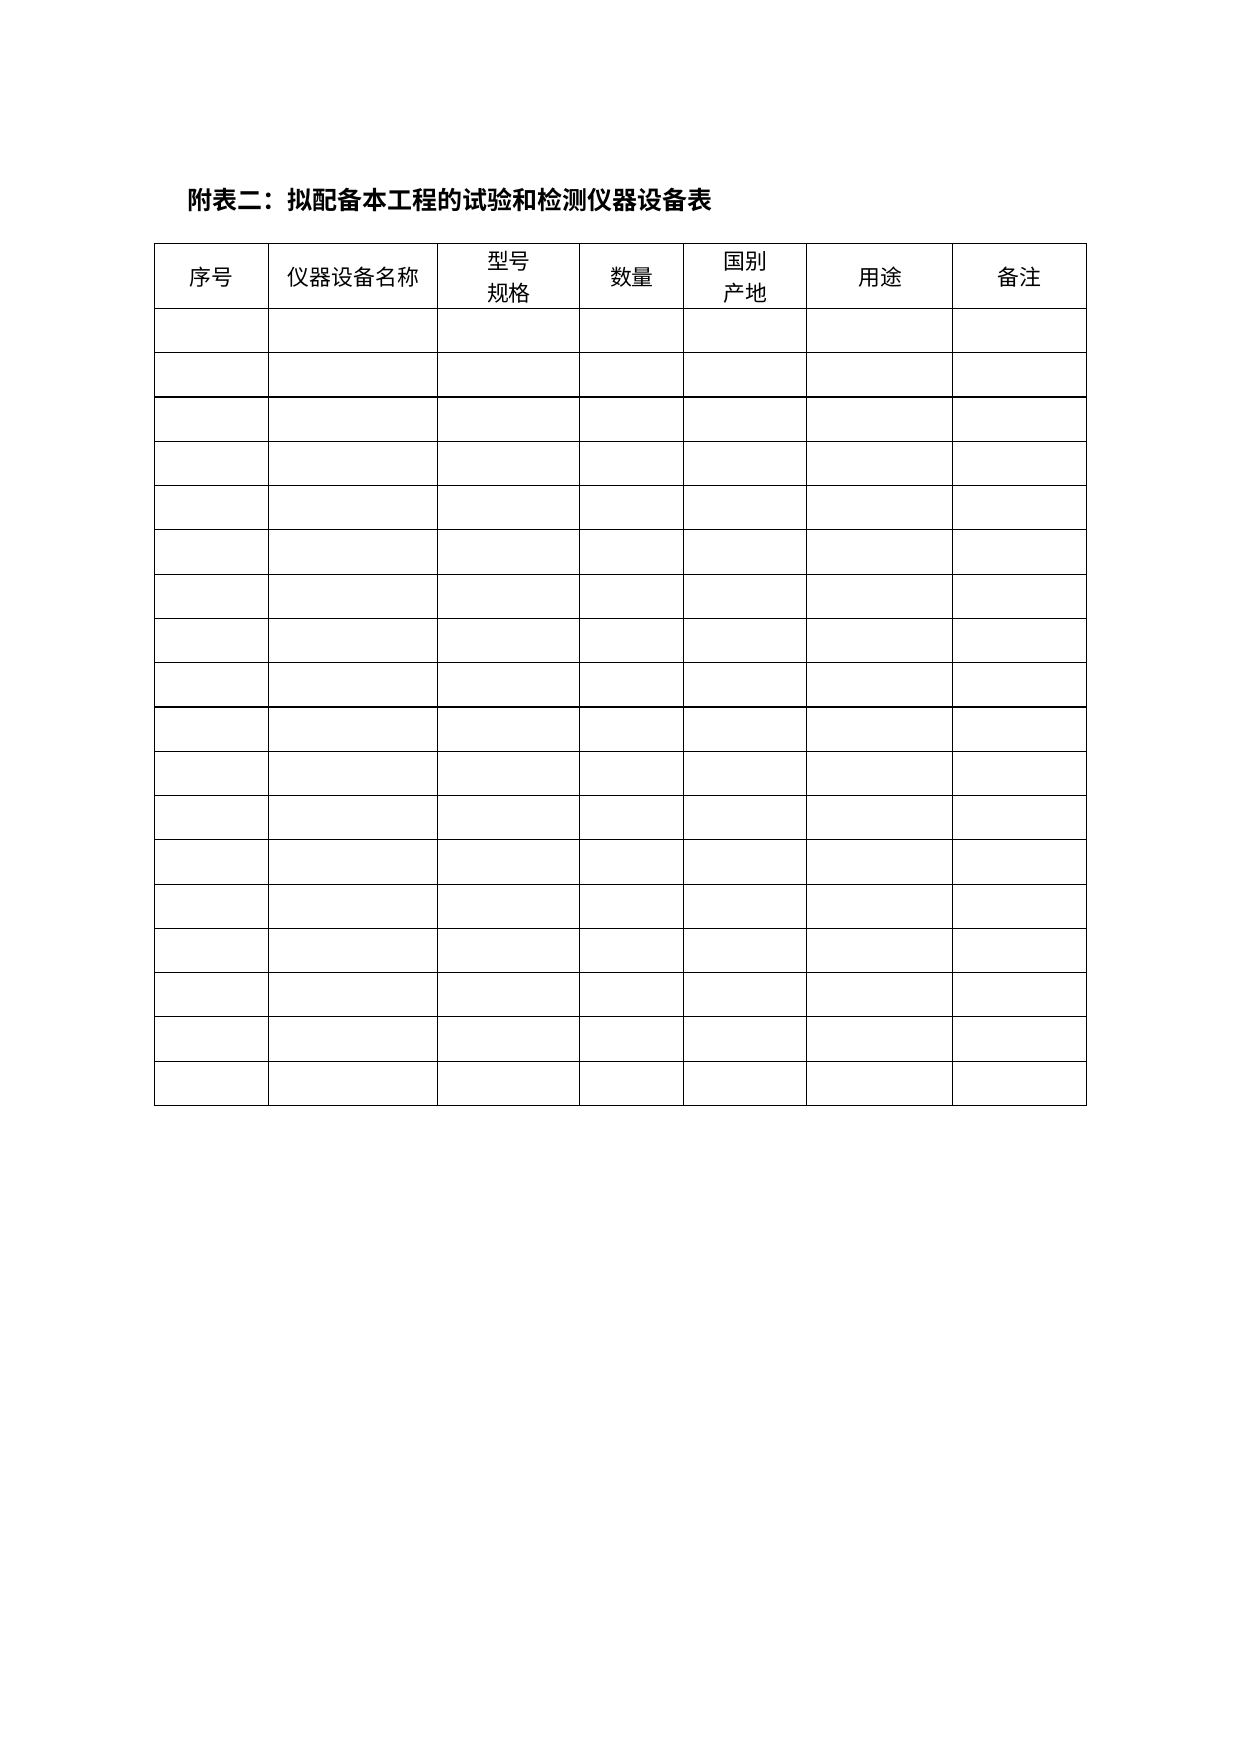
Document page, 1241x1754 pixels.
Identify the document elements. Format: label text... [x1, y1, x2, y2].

table_cell [269, 1017, 437, 1061]
table_cell [155, 752, 268, 795]
table_cell [807, 309, 952, 352]
table_cell [684, 840, 806, 883]
table_cell [155, 885, 268, 928]
table_cell [807, 796, 952, 839]
table_cell [684, 796, 806, 839]
table_cell [269, 575, 437, 618]
table_cell [438, 708, 579, 751]
table_cell [438, 442, 579, 485]
table_cell [269, 442, 437, 485]
table_cell [269, 708, 437, 751]
table_cell [953, 752, 1086, 795]
table_cell [155, 619, 268, 662]
table_cell [438, 796, 579, 839]
table_cell [807, 663, 952, 706]
table_cell [438, 486, 579, 529]
table_cell [269, 353, 437, 396]
table_cell [269, 530, 437, 573]
table_cell [155, 796, 268, 839]
table_cell [684, 1062, 806, 1105]
table_header 用途 [807, 244, 952, 308]
table_cell [580, 353, 683, 396]
table_cell [155, 663, 268, 706]
table_cell [438, 530, 579, 573]
table_cell [269, 840, 437, 883]
table_cell [580, 1017, 683, 1061]
table_cell [807, 619, 952, 662]
table_cell [155, 1062, 268, 1105]
table_cell [580, 530, 683, 573]
table_cell [807, 1062, 952, 1105]
table_cell [155, 708, 268, 751]
table_cell [953, 309, 1086, 352]
table_cell [684, 1017, 806, 1061]
table_cell [807, 973, 952, 1016]
table_cell [953, 442, 1086, 485]
table_cell [438, 973, 579, 1016]
table_header 型号 规格 [438, 244, 579, 308]
table_cell [684, 398, 806, 441]
table_cell [807, 752, 952, 795]
table_cell [580, 752, 683, 795]
table_cell [807, 530, 952, 573]
table_cell [807, 885, 952, 928]
table_cell [155, 1017, 268, 1061]
table_cell [438, 1017, 579, 1061]
table_cell [953, 929, 1086, 972]
table_cell [953, 530, 1086, 573]
table_cell [269, 885, 437, 928]
table_cell [953, 796, 1086, 839]
table_cell [807, 442, 952, 485]
table_cell [684, 752, 806, 795]
table_cell [580, 442, 683, 485]
table_cell [807, 840, 952, 883]
table_cell [438, 752, 579, 795]
table_cell [807, 575, 952, 618]
table_cell [155, 486, 268, 529]
table_cell [269, 973, 437, 1016]
table_cell [580, 398, 683, 441]
table_cell [580, 708, 683, 751]
table_cell [953, 398, 1086, 441]
table_cell [684, 442, 806, 485]
table_cell [953, 973, 1086, 1016]
table_cell [155, 353, 268, 396]
table_cell [438, 353, 579, 396]
table_cell [269, 309, 437, 352]
table_cell [269, 663, 437, 706]
table_cell [269, 1062, 437, 1105]
table_cell [438, 840, 579, 883]
table_cell [269, 752, 437, 795]
table_cell [684, 353, 806, 396]
table_cell [684, 929, 806, 972]
table_cell [438, 929, 579, 972]
table_cell [953, 1017, 1086, 1061]
table_cell [269, 486, 437, 529]
table_cell [438, 619, 579, 662]
table_cell [580, 929, 683, 972]
table_header 国别 产地 [684, 244, 806, 308]
table_cell [684, 663, 806, 706]
table_cell [807, 353, 952, 396]
table_header 备注 [953, 244, 1086, 308]
table_cell [807, 1017, 952, 1061]
table_cell [684, 619, 806, 662]
table_cell [155, 309, 268, 352]
table_cell [953, 575, 1086, 618]
table_cell [807, 486, 952, 529]
table_cell [580, 885, 683, 928]
table_cell [807, 398, 952, 441]
table_cell [684, 309, 806, 352]
table_cell [953, 708, 1086, 751]
table_cell [155, 575, 268, 618]
table_cell [580, 1062, 683, 1105]
table_cell [438, 575, 579, 618]
table_header 序号 [155, 244, 268, 308]
table_cell [953, 840, 1086, 883]
table_cell [438, 663, 579, 706]
table_cell [580, 309, 683, 352]
table_cell [807, 929, 952, 972]
table_cell [684, 885, 806, 928]
table_cell [807, 708, 952, 751]
table_cell [953, 663, 1086, 706]
table_cell [953, 1062, 1086, 1105]
table_cell [155, 398, 268, 441]
table_cell [580, 575, 683, 618]
table_cell [953, 619, 1086, 662]
table_cell [155, 929, 268, 972]
table_cell [438, 885, 579, 928]
table_cell [269, 796, 437, 839]
table_cell [580, 663, 683, 706]
table_cell [438, 309, 579, 352]
table_cell [155, 973, 268, 1016]
table_cell [684, 973, 806, 1016]
table_cell [269, 929, 437, 972]
table_header 数量 [580, 244, 683, 308]
table_cell [953, 486, 1086, 529]
table_header 仪器设备名称 [269, 244, 437, 308]
table_cell [580, 619, 683, 662]
table_cell [155, 840, 268, 883]
table_cell [580, 840, 683, 883]
table_cell [269, 619, 437, 662]
table_cell [684, 575, 806, 618]
text 附表二：拟配备本工程的试验和检测仪器设备表 [187, 174, 1053, 218]
table_cell [684, 530, 806, 573]
table_cell [580, 973, 683, 1016]
table_cell [438, 398, 579, 441]
table_cell [438, 1062, 579, 1105]
table_cell [155, 530, 268, 573]
table_cell [580, 486, 683, 529]
table_cell [155, 442, 268, 485]
table_cell [269, 398, 437, 441]
table_cell [684, 486, 806, 529]
table_cell [953, 353, 1086, 396]
table_cell [580, 796, 683, 839]
table_cell [684, 708, 806, 751]
table_cell [953, 885, 1086, 928]
